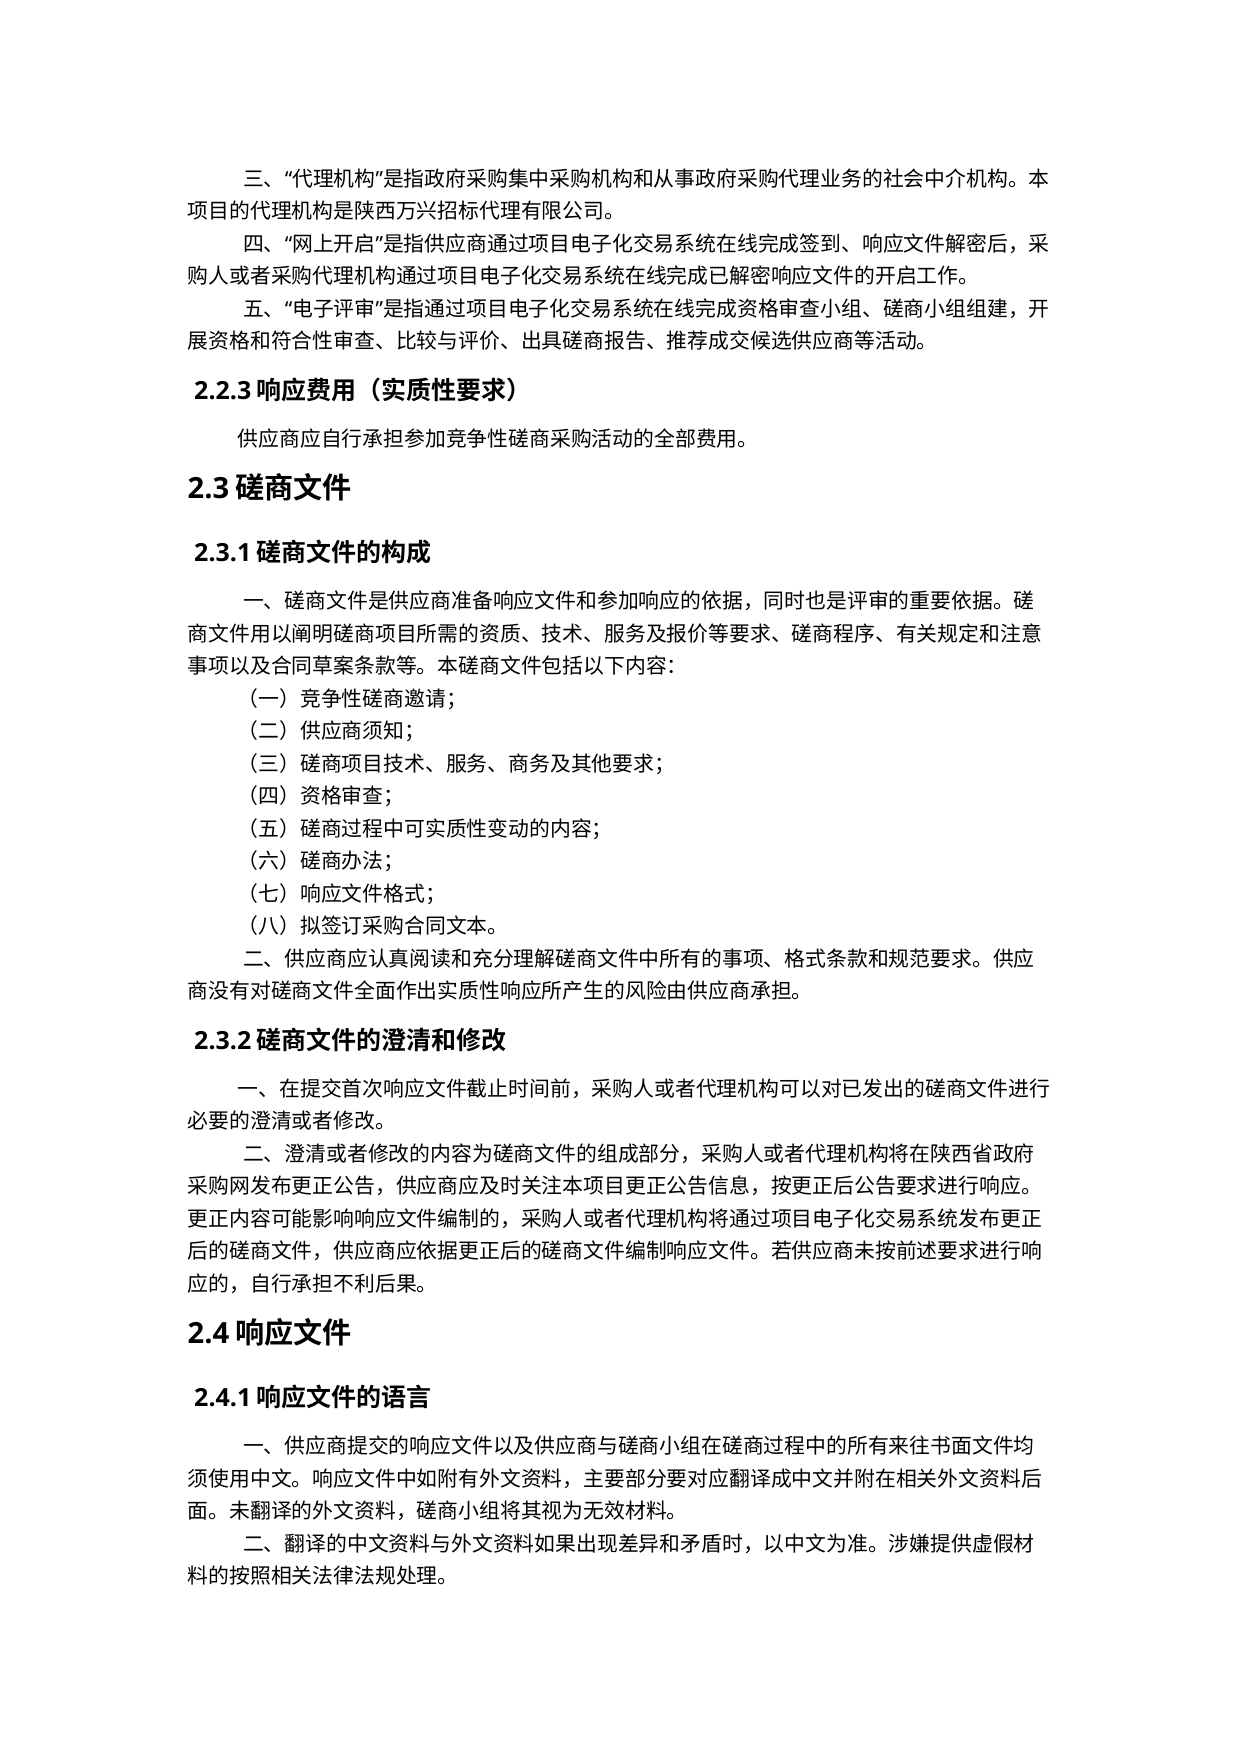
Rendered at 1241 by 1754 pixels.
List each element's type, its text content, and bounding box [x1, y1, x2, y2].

text 2.2.3响应费用（实质性要求） [187, 357, 1053, 422]
text （七）响应文件格式； [187, 877, 1053, 909]
text 2.4.1响应文件的语言 [187, 1364, 1053, 1429]
text 一、在提交首次响应文件截止时间前，采购人或者代理机构可以对已发出的磋商文件进行必要的澄清或者修改。 [187, 1072, 1053, 1137]
text 2.4响应文件 [187, 1299, 1053, 1364]
text 二、澄清或者修改的内容为磋商文件的组成部分，采购人或者代理机构将在陕西省政府采购网发布更正公告，供应商应及时关注本项目更正公告信息，按更正后公告要求进行响应。更正内容可能影响响应文件编制的，采购人或者代理机构将通过项目电子化交易系统发布更正后的磋商文件，供应商应依据更正后的磋商文件编制响应文件。若供应商未按前述要求进行响应的，自行承担不利后果。 [187, 1137, 1053, 1299]
text 二、供应商应认真阅读和充分理解磋商文件中所有的事项、格式条款和规范要求。供应商没有对磋商文件全面作出实质性响应所产生的风险由供应商承担。 [187, 942, 1053, 1007]
text 一、供应商提交的响应文件以及供应商与磋商小组在磋商过程中的所有来往书面文件均须使用中文。响应文件中如附有外文资料，主要部分要对应翻译成中文并附在相关外文资料后面。未翻译的外文资料，磋商小组将其视为无效材料。 [187, 1429, 1053, 1527]
text 三、“代理机构”是指政府采购集中采购机构和从事政府采购代理业务的社会中介机构。本项目的代理机构是陕西万兴招标代理有限公司。 [187, 162, 1053, 227]
text （六）磋商办法； [187, 844, 1053, 877]
text （四）资格审查； [187, 779, 1053, 812]
text 2.3磋商文件 [187, 454, 1053, 519]
text 四、“网上开启”是指供应商通过项目电子化交易系统在线完成签到、响应文件解密后，采购人或者采购代理机构通过项目电子化交易系统在线完成已解密响应文件的开启工作。 [187, 227, 1053, 292]
text 2.3.1磋商文件的构成 [187, 519, 1053, 584]
text （三）磋商项目技术、服务、商务及其他要求； [187, 747, 1053, 779]
text （一）竞争性磋商邀请； [187, 682, 1053, 714]
text （五）磋商过程中可实质性变动的内容； [187, 812, 1053, 844]
text （八）拟签订采购合同文本。 [187, 909, 1053, 942]
text （二）供应商须知； [187, 714, 1053, 747]
text 一、磋商文件是供应商准备响应文件和参加响应的依据，同时也是评审的重要依据。磋商文件用以阐明磋商项目所需的资质、技术、服务及报价等要求、磋商程序、有关规定和注意事项以及合同草案条款等。本磋商文件包括以下内容： [187, 584, 1053, 682]
text 二、翻译的中文资料与外文资料如果出现差异和矛盾时，以中文为准。涉嫌提供虚假材料的按照相关法律法规处理。 [187, 1527, 1053, 1592]
text 供应商应自行承担参加竞争性磋商采购活动的全部费用。 [187, 422, 1053, 454]
text 2.3.2磋商文件的澄清和修改 [187, 1007, 1053, 1072]
text 五、“电子评审”是指通过项目电子化交易系统在线完成资格审查小组、磋商小组组建，开展资格和符合性审查、比较与评价、出具磋商报告、推荐成交候选供应商等活动。 [187, 292, 1053, 357]
